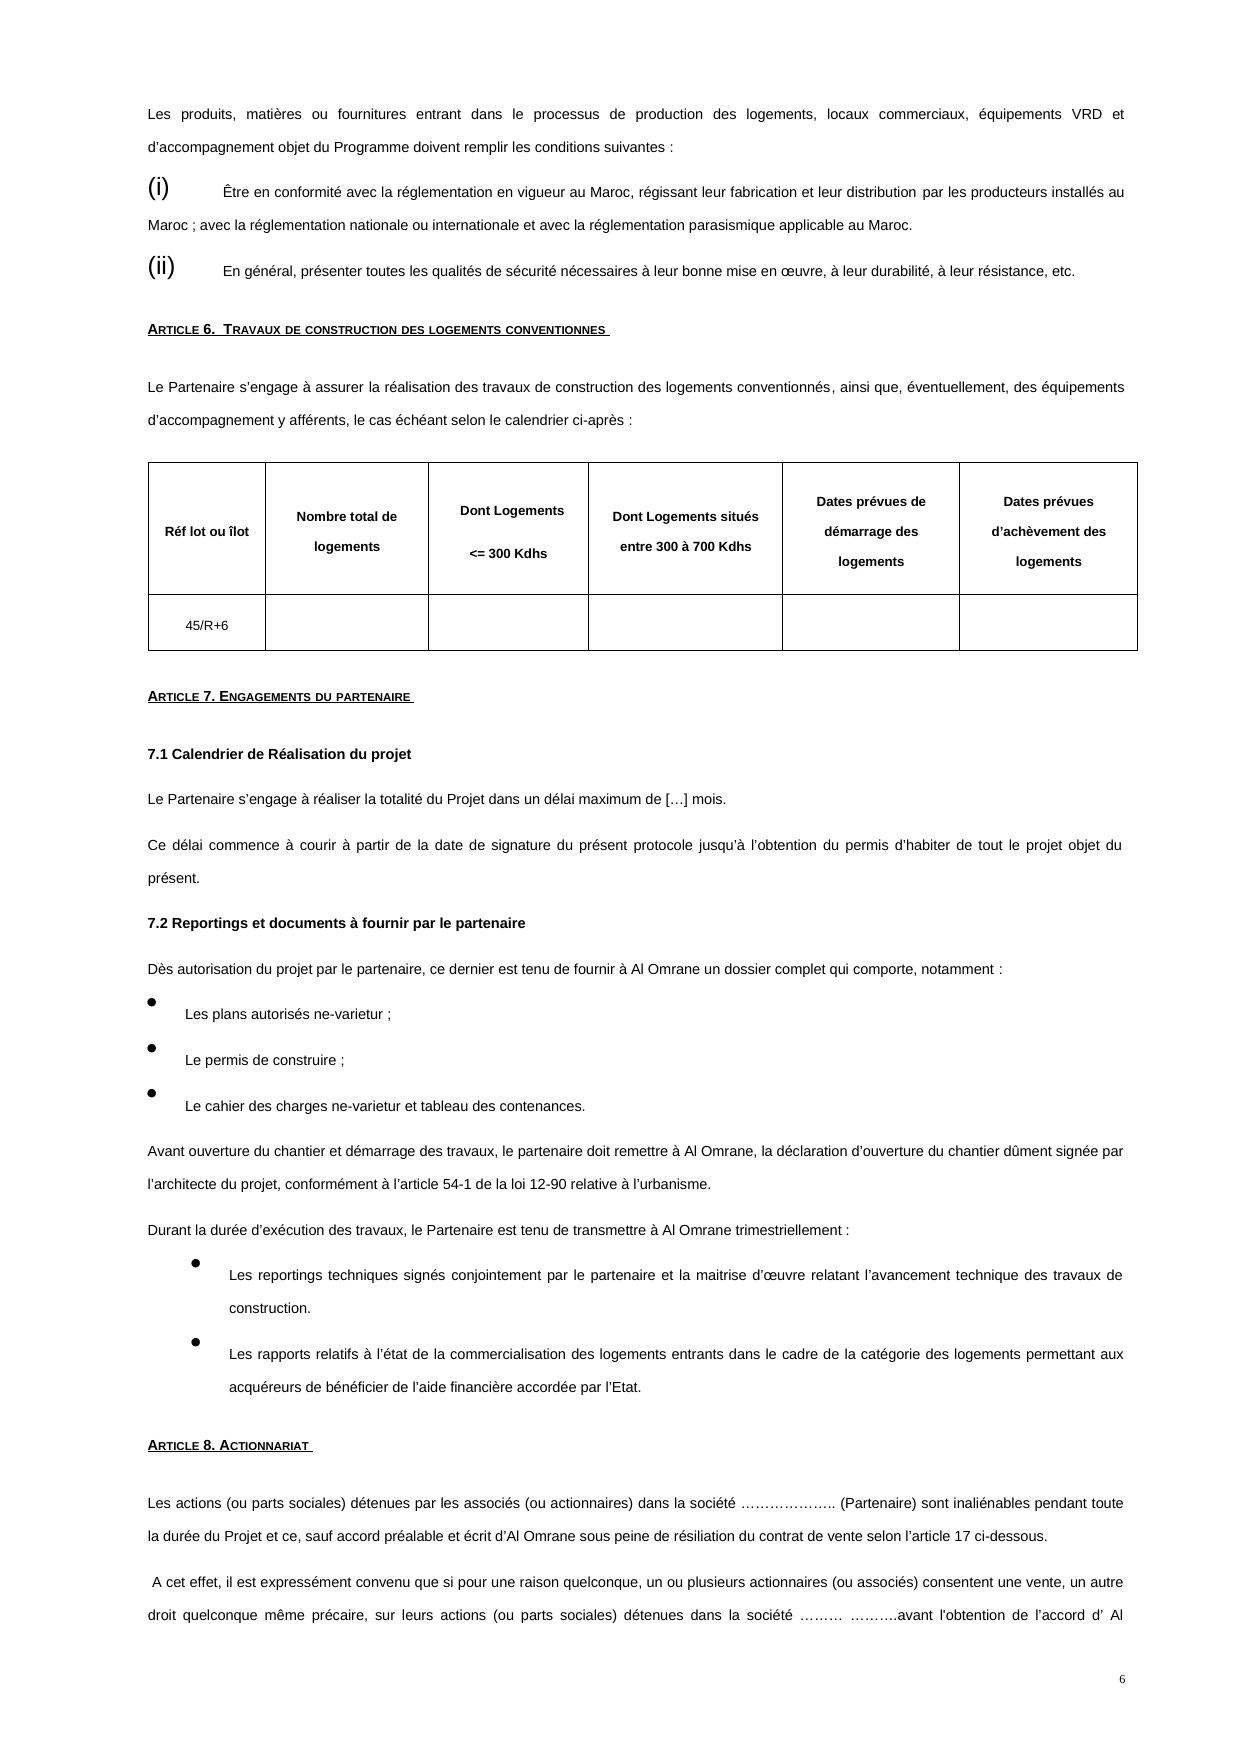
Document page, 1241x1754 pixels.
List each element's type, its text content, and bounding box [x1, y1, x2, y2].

text Article 6. Travaux de construction des logements conventionnes [147, 309, 1125, 337]
list Être en conformité avec la réglementation en vigueur au Maroc, régissant leur fabrication et leur distribution par les producteurs installés au Maroc ; avec la réglementation nationale ou internationale et avec la réglementation parasismique applicable au Maroc. [147, 172, 1125, 234]
text Dès autorisation du projet par le partenaire, ce dernier est tenu de fournir à Al Omrane un dossier complet qui comporte, notamment : [147, 949, 1125, 977]
text Avant ouverture du chantier et démarrage des travaux, le partenaire doit remettre à Al Omrane, la déclaration d’ouverture du chantier dûment signée par l’architecte du projet, conformément à l’article 54-1 de la loi 12-90 relative à l’urbanisme. [147, 1131, 1125, 1193]
text Le Partenaire s’engage à assurer la réalisation des travaux de construction des logements conventionnés, ainsi que, éventuellement, des équipements d’accompagnement y afférents, le cas échéant selon le calendrier ci-après : [147, 367, 1125, 428]
table_header Nombre total de logements [266, 463, 428, 593]
list Le permis de construire ; [147, 1040, 1125, 1069]
text Article 7. Engagements du partenaire [147, 676, 1125, 704]
table_cell [589, 595, 782, 649]
table_header Dates prévues de démarrage des logements [783, 463, 959, 593]
table_header Dates prévues d’achèvement des logements [960, 463, 1137, 593]
table_cell [266, 595, 428, 649]
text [147, 1561, 1125, 1623]
list En général, présenter toutes les qualités de sécurité nécessaires à leur bonne mise en œuvre, à leur durabilité, à leur résistance, etc. [147, 251, 1125, 279]
text Les produits, matières ou fournitures entrant dans le processus de production des logements, locaux commerciaux, équipements VRD et d’accompagnement objet du Programme doivent remplir les conditions suivantes : [147, 94, 1125, 155]
text Ce délai commence à courir à partir de la date de signature du présent protocole jusqu’à l’obtention du permis d’habiter de tout le projet objet du présent. [147, 824, 1125, 886]
table_cell 45/R+6 [149, 595, 265, 649]
text Durant la durée d’exécution des travaux, le Partenaire est tenu de transmettre à Al Omrane trimestriellement : [147, 1209, 1125, 1238]
list Les plans autorisés ne-varietur ; [147, 994, 1125, 1023]
list Les reportings techniques signés conjointement par le partenaire et la maitrise d’œuvre relatant l’avancement technique des travaux de construction. [191, 1255, 1125, 1317]
table_cell [960, 595, 1137, 649]
table_header Réf lot ou îlot [149, 463, 265, 593]
text Les actions (ou parts sociales) détenues par les associés (ou actionnaires) dans la société ……………….. (Partenaire) sont inaliénables pendant toute la durée du Projet et ce, sauf accord préalable et écrit d’Al Omrane sous peine de résiliation du contrat de vente selon l’article 17 ci-dessous. [147, 1483, 1125, 1545]
table_cell [783, 595, 959, 649]
text Article 8. Actionnariat [147, 1425, 1125, 1454]
list Les rapports relatifs à l’état de la commercialisation des logements entrants dans le cadre de la catégorie des logements permettant aux acquéreurs de bénéficier de l’aide financière accordée par l’Etat. [191, 1334, 1125, 1396]
text 7.1 Calendrier de Réalisation du projet [147, 733, 1125, 762]
text 7.2 Reportings et documents à fournir par le partenaire [147, 903, 1125, 932]
list Le cahier des charges ne-varietur et tableau des contenances. [147, 1085, 1125, 1114]
text Le Partenaire s’engage à réaliser la totalité du Projet dans un délai maximum de […] mois. [147, 779, 1125, 808]
table_header Dont Logements <= 300 Kdhs [429, 463, 588, 593]
table_cell [429, 595, 588, 649]
table_header Dont Logements situés entre 300 à 700 Kdhs [589, 463, 782, 593]
